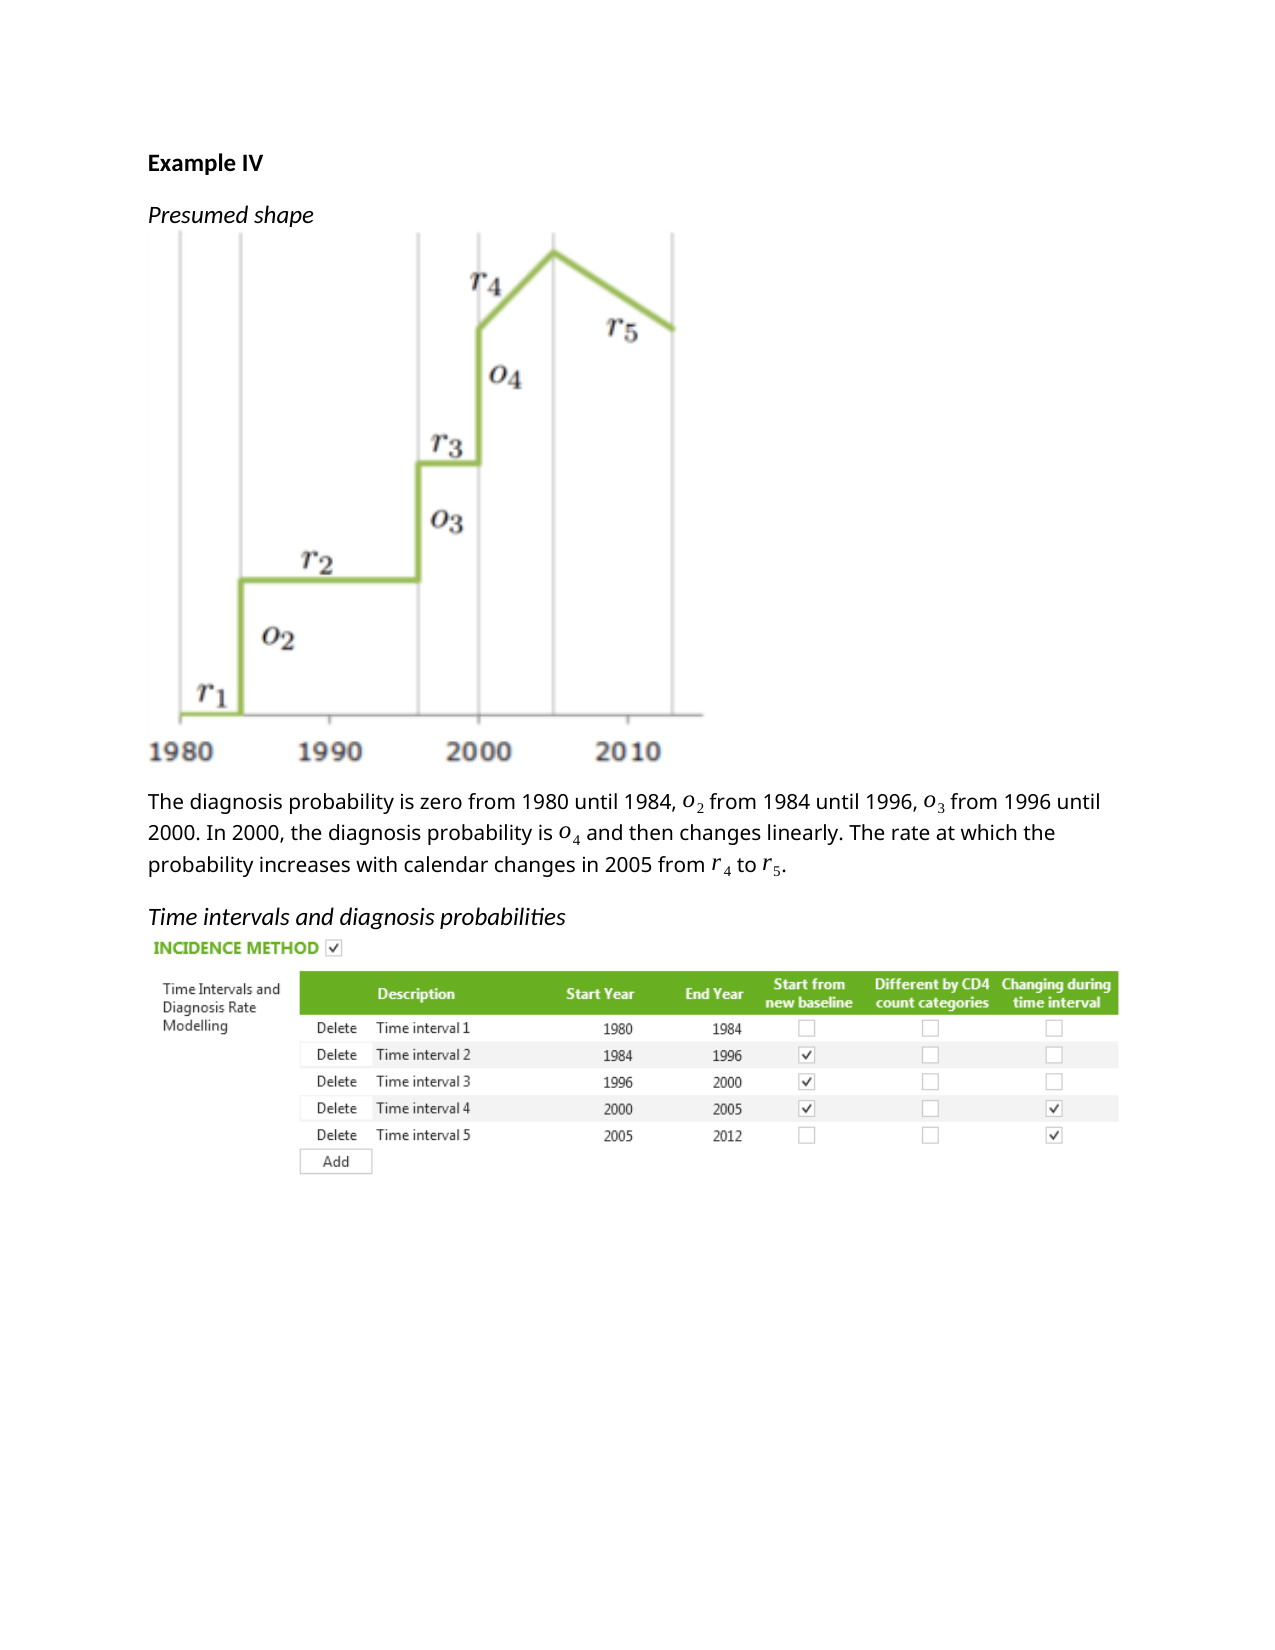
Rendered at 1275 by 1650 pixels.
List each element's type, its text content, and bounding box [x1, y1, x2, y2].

text The diagnosis probability is zero from 1980 until 1984, from 1984 until 1996, from 1996 until 2000. In 2000, the diagnosis probability is and then changes linearly. The rate at which the probability increases with calendar changes in 2005 from to . [148, 786, 1127, 880]
picture [147, 931, 1127, 1184]
subtitle Presumed shape [148, 199, 1127, 229]
subtitle Example IV [148, 148, 1127, 178]
subtitle Time intervals and diagnosis probabilities [148, 901, 1127, 931]
picture [147, 229, 710, 765]
